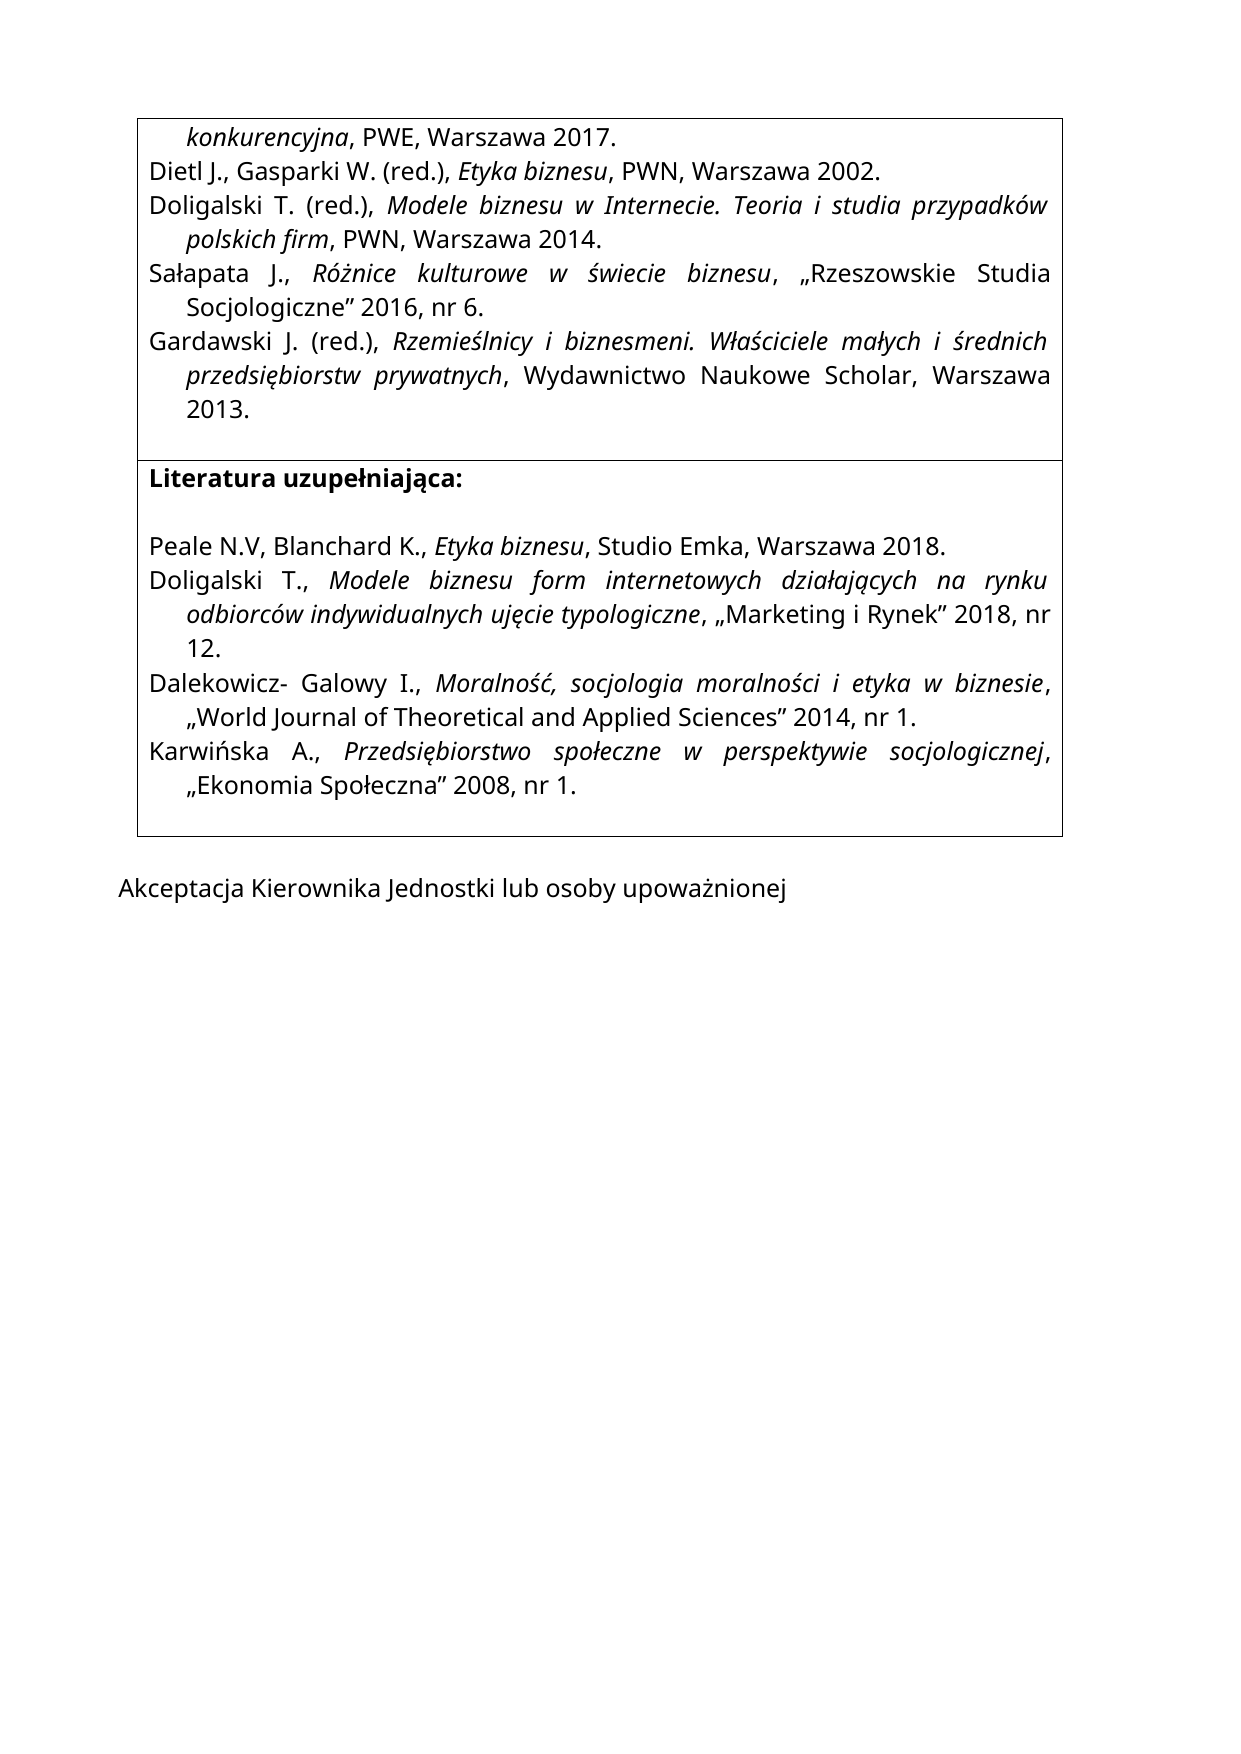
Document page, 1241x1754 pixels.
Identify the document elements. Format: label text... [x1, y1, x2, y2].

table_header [138, 119, 1062, 460]
text Akceptacja Kierownika Jednostki lub osoby upoważnionej [118, 871, 1122, 905]
table_cell Literatura uzupełniająca: Peale N.V, Blanchard K., Etyka biznesu, Studio Emka, Warszawa 2018. Doligalski T., Modele biznesu form internetowych działających na rynku odbiorców indywidualnych ujęcie typologiczne, „Marketing i Rynek” 2018, nr 12. Dalekowicz- Galowy I., Moralność, socjologia moralności i etyka w biznesie, „World Journal of Theoretical and Applied Sciences” 2014, nr 1. Karwińska A., Przedsiębiorstwo społeczne w perspektywie socjologicznej, „Ekonomia Społeczna” 2008, nr 1. [138, 461, 1062, 836]
